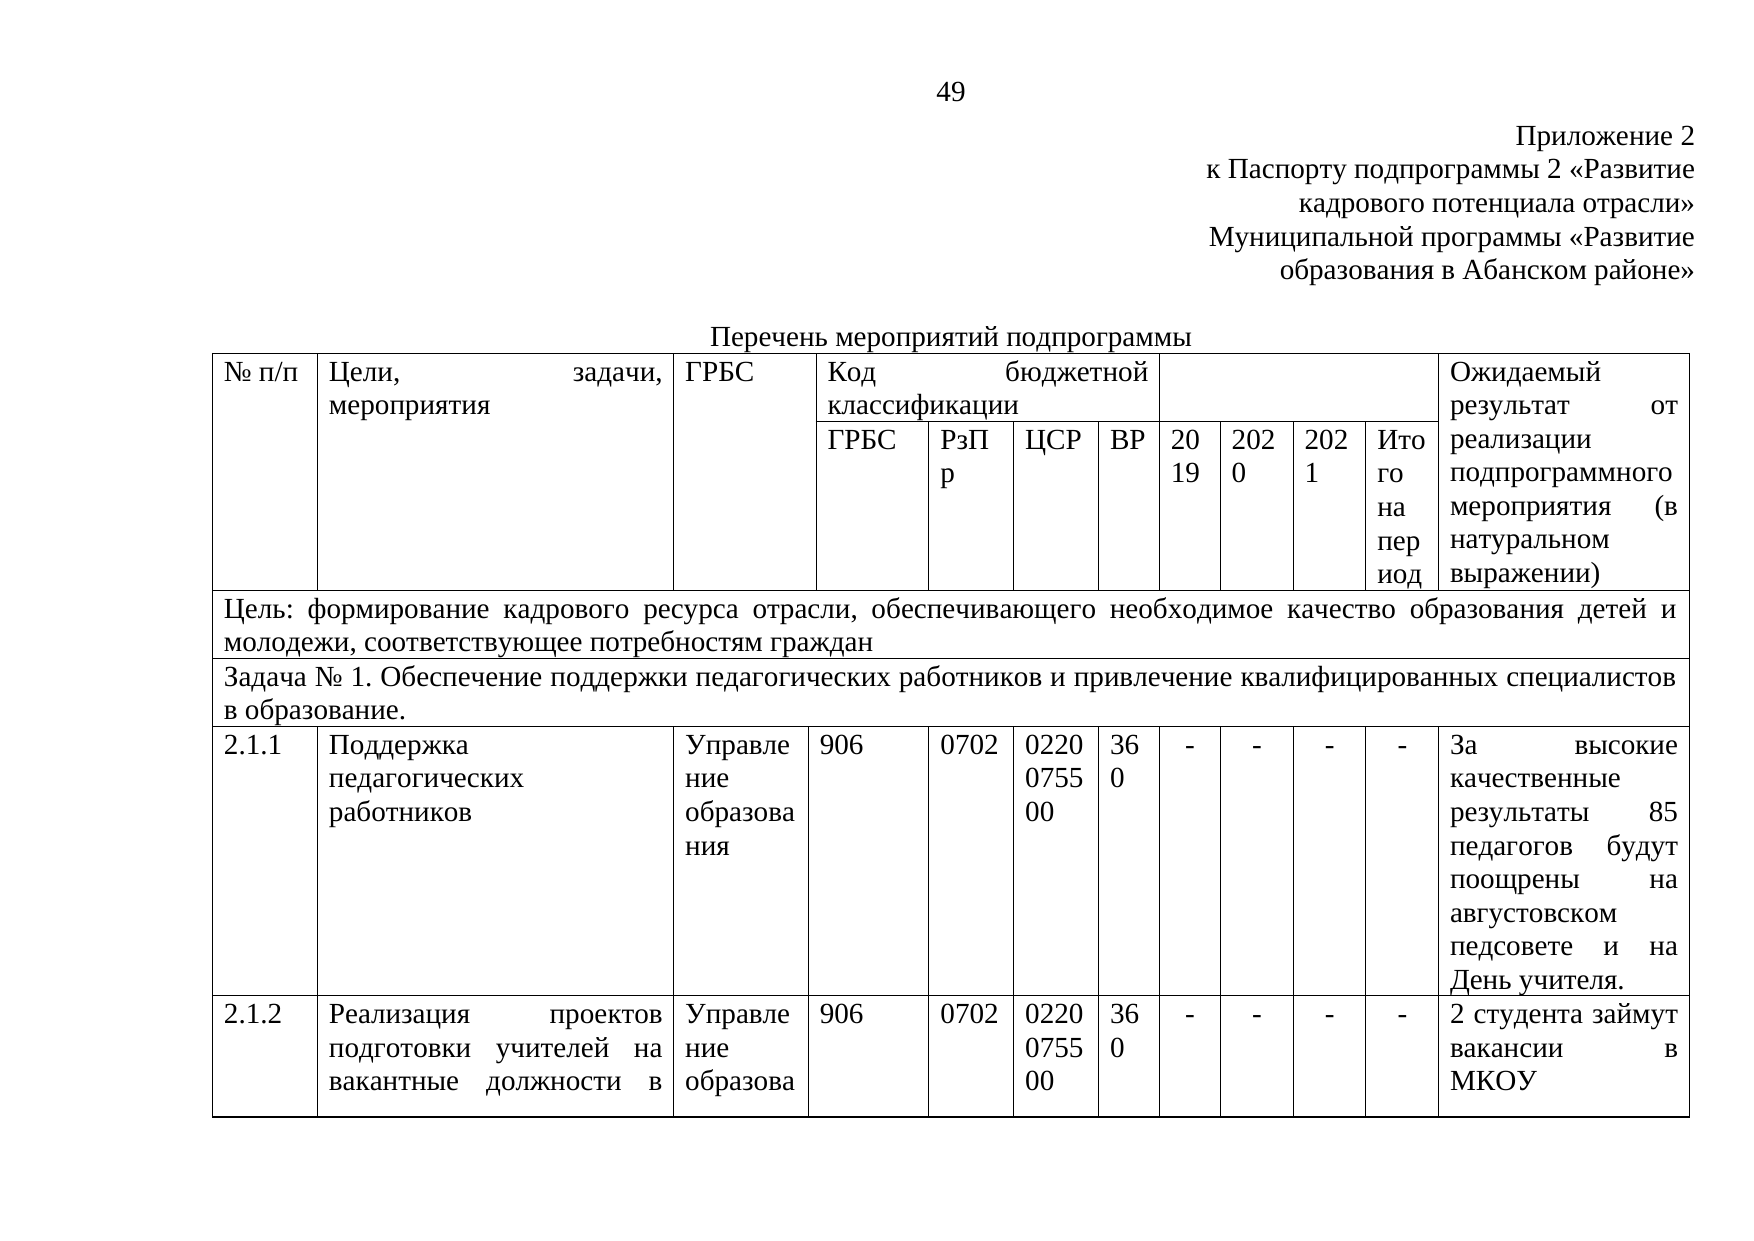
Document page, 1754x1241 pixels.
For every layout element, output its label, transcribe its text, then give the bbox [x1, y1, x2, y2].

text образования в Абанском районе» [207, 252, 1695, 286]
table_cell ВР [1099, 422, 1159, 590]
table_cell - [1366, 727, 1438, 995]
table_cell Поддержка педагогических работников [318, 727, 673, 995]
table_cell РзПр [929, 422, 1013, 590]
text к Паспорту подпрограммы 2 «Развитие [207, 152, 1695, 185]
table_cell 2020 [1221, 422, 1293, 590]
table_cell 2019 [1160, 422, 1220, 590]
table_cell 2.1.1 [213, 727, 317, 995]
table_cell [318, 996, 673, 1116]
table_header Цели, задачи, мероприятия [318, 354, 673, 590]
table_cell Управление образования [674, 727, 808, 995]
text Муниципальной программы «Развитие [207, 219, 1695, 252]
table_cell ЦСР [1014, 422, 1098, 590]
table_header Код бюджетной классификации [817, 354, 1159, 421]
text Приложение 2 [207, 118, 1695, 152]
table_cell - [1160, 727, 1220, 995]
table_header [1160, 354, 1438, 421]
table_cell - [1294, 996, 1365, 1116]
table_header ГРБС [674, 354, 816, 590]
table_cell - [1221, 996, 1293, 1116]
table_cell - [1221, 727, 1293, 995]
table_cell Задача № 1. Обеспечение поддержки педагогических работников и привлечение квалифицированных специалистов в образование. [213, 659, 1689, 726]
table_cell 360 [1099, 996, 1159, 1116]
text кадрового потенциала отрасли» [207, 185, 1695, 219]
table_cell 0702 [929, 996, 1013, 1116]
table_cell 0220075500 [1014, 996, 1098, 1116]
table_header Ожидаемый результат от реализации подпрограммного мероприятия (в натуральном выражении) [1439, 354, 1689, 590]
text Перечень мероприятий подпрограммы [207, 319, 1695, 353]
table_cell - [1294, 727, 1365, 995]
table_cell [1439, 996, 1689, 1116]
table_cell За высокие качественные результаты 85 педагогов будут поощрены на августовском педсовете и на День учителя. [1439, 727, 1689, 995]
table_cell Цель: формирование кадрового ресурса отрасли, обеспечивающего необходимое качество образования детей и молодежи, соответствующее потребностям граждан [213, 591, 1689, 658]
table_cell 360 [1099, 727, 1159, 995]
table_cell 2.1.2 [213, 996, 317, 1116]
table_cell 906 [809, 727, 928, 995]
table_cell 2021 [1294, 422, 1365, 590]
table_cell - [1160, 996, 1220, 1116]
table_cell 906 [809, 996, 928, 1116]
table_header № п/п [213, 354, 317, 590]
table_cell ГРБС [817, 422, 928, 590]
table_cell - [1366, 996, 1438, 1116]
table_cell Итого на период [1366, 422, 1438, 590]
table_cell 0220075500 [1014, 727, 1098, 995]
table_cell 0702 [929, 727, 1013, 995]
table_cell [674, 996, 808, 1116]
